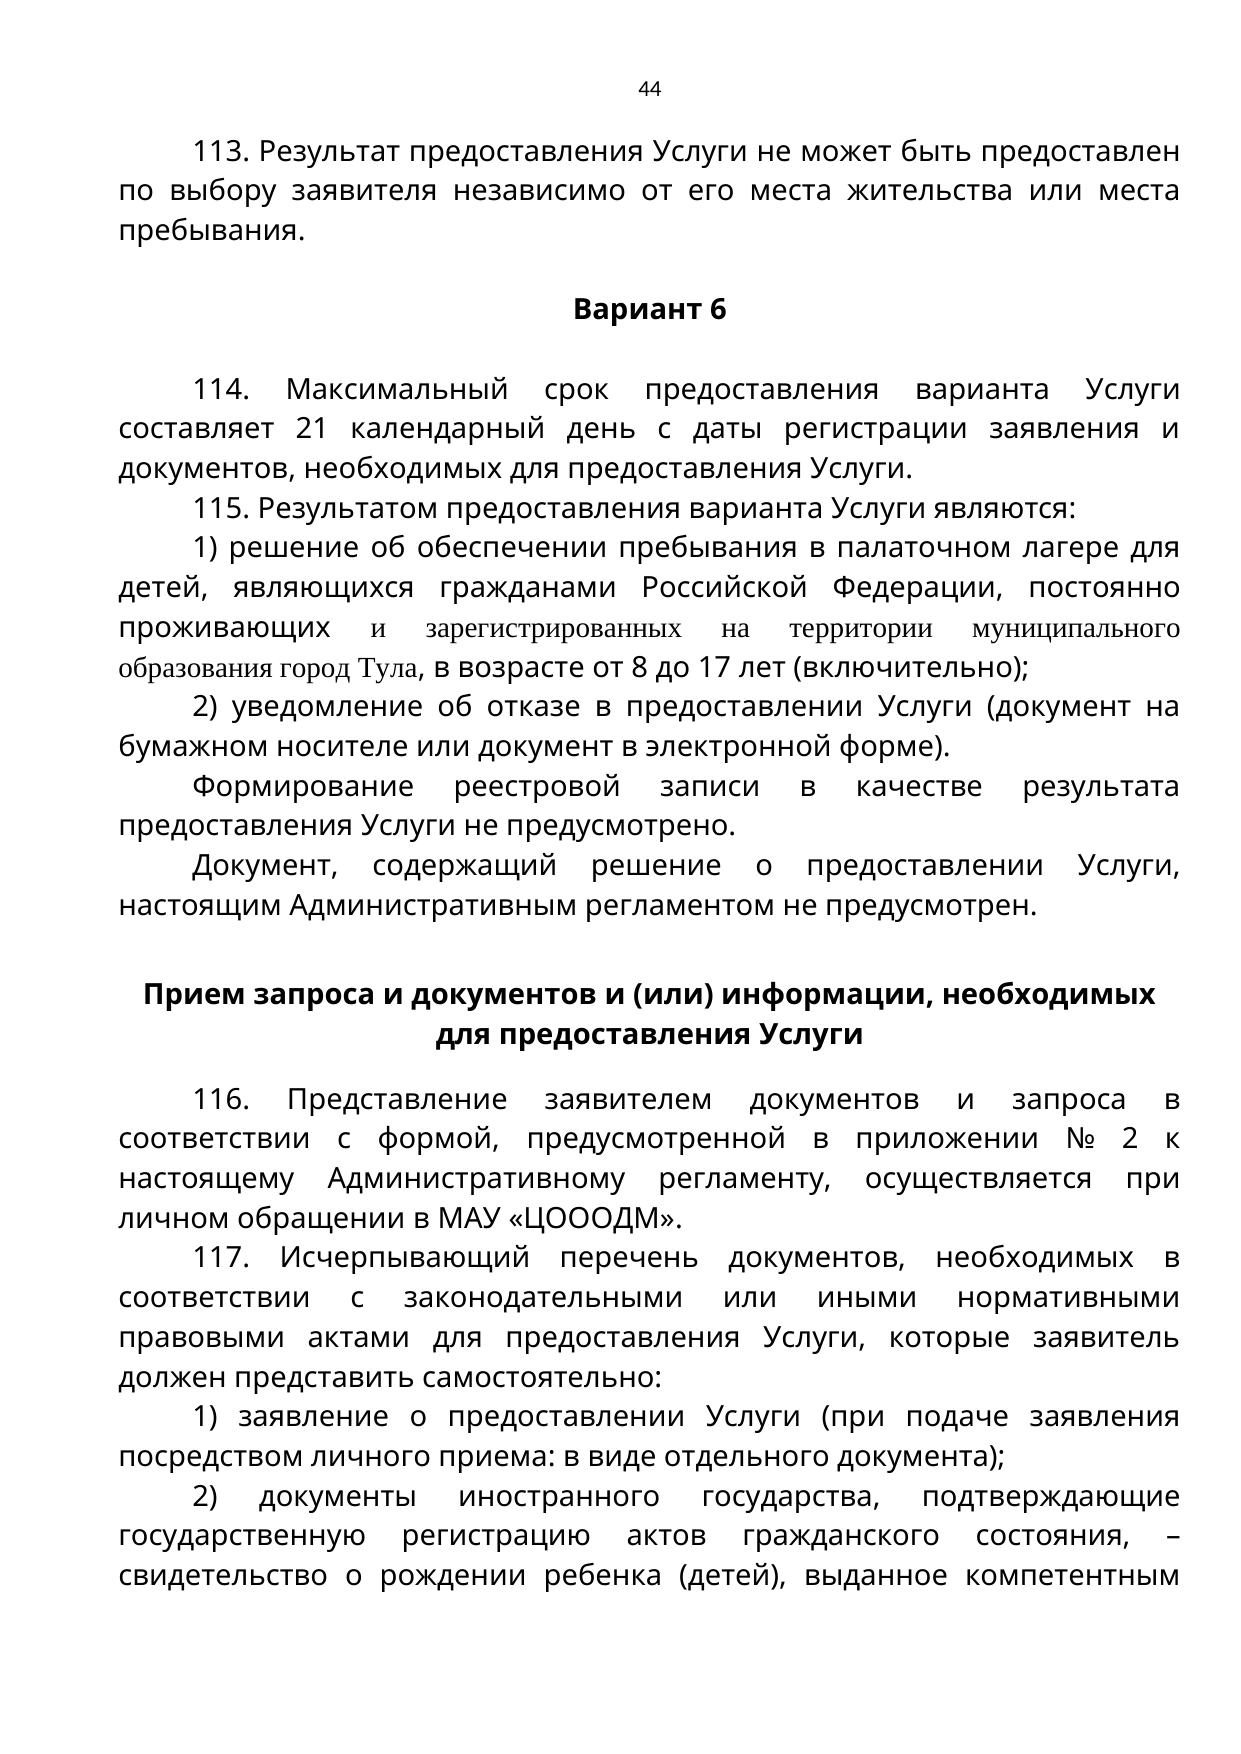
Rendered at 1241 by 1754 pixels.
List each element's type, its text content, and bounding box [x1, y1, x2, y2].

text 115. Результатом предоставления варианта Услуги являются: [118, 487, 1181, 527]
text Прием запроса и документов и (или) информации, необходимых для предоставления Услуги [118, 974, 1181, 1053]
text 116. Представление заявителем документов и запроса в соответствии с формой, предусмотренной в приложении № 2 к настоящему Административному регламенту, осуществляется при личном обращении в МАУ «ЦОООДМ». [118, 1078, 1181, 1237]
text 114. Максимальный срок предоставления варианта Услуги составляет 21 календарный день с даты регистрации заявления и документов, необходимых для предоставления Услуги. [118, 368, 1181, 487]
text Формирование реестровой записи в качестве результата предоставления Услуги не предусмотрено. [118, 765, 1181, 844]
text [118, 1475, 1181, 1594]
text 1) решение об обеспечении пребывания в палаточном лагере для детей, являющихся гражданами Российской Федерации, постоянно проживающих и зарегистрированных на территории муниципального образования город Тула, в возрасте от 8 до 17 лет (включительно); [118, 527, 1181, 686]
text 113. Результат предоставления Услуги не может быть предоставлен по выбору заявителя независимо от его места жительства или места пребывания. [118, 130, 1181, 249]
text 1) заявление о предоставлении Услуги (при подаче заявления посредством личного приема: в виде отдельного документа); [118, 1396, 1181, 1475]
text Документ, содержащий решение о предоставлении Услуги, настоящим Административным регламентом не предусмотрен. [118, 844, 1181, 924]
text 117. Исчерпывающий перечень документов, необходимых в соответствии с законодательными или иными нормативными правовыми актами для предоставления Услуги, которые заявитель должен представить самостоятельно: [118, 1237, 1181, 1396]
text 2) уведомление об отказе в предоставлении Услуги (документ на бумажном носителе или документ в электронной форме). [118, 686, 1181, 765]
text Вариант 6 [118, 289, 1181, 328]
